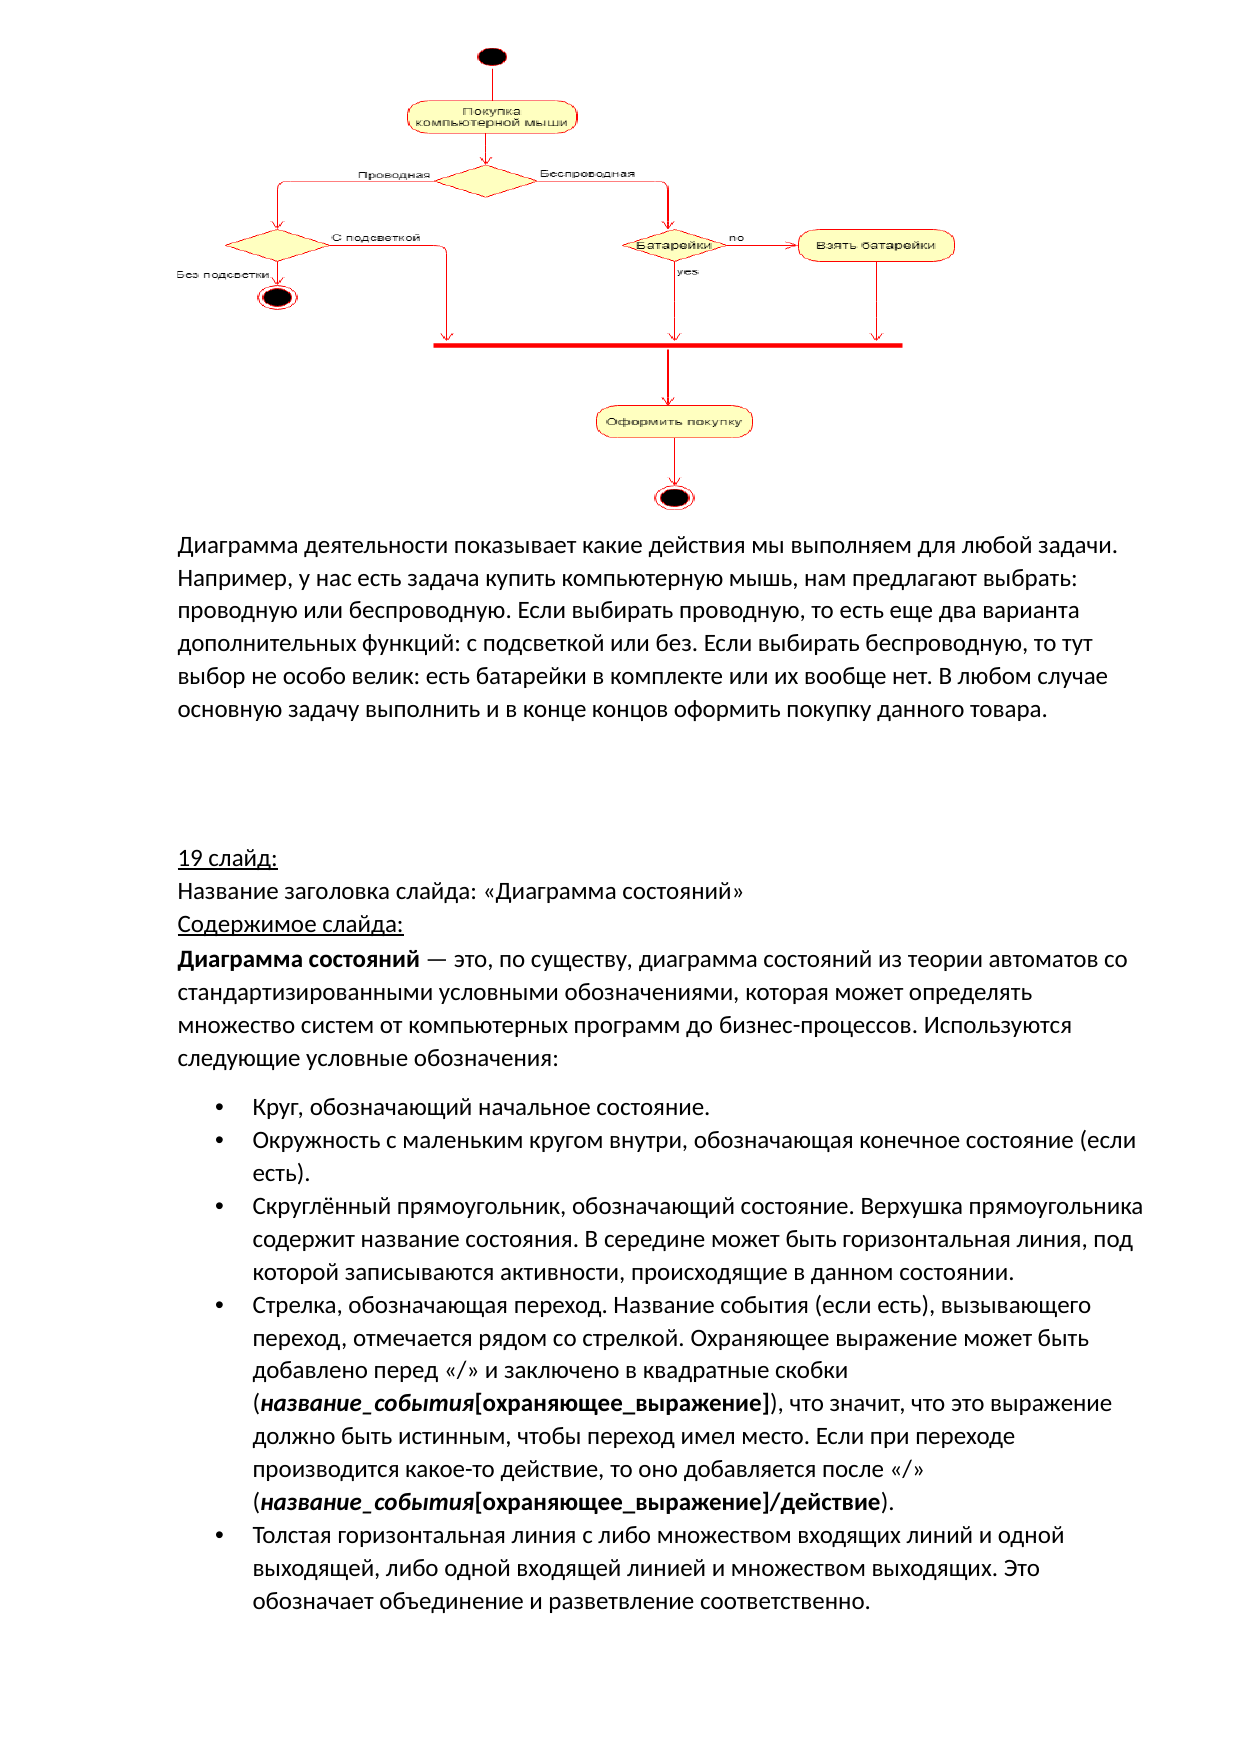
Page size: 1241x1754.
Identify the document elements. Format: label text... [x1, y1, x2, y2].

list Окружность с маленьким кругом внутри, обозначающая конечное состояние (если есть). [215, 1124, 1152, 1188]
list Круг, обозначающий начальное состояние. [215, 1091, 1152, 1122]
picture [177, 44, 957, 510]
text 19 слайд: [177, 842, 1152, 873]
text Название заголовка слайда: «Диаграмма состояний» [177, 875, 1152, 906]
text Диаграмма деятельности показывает какие действия мы выполняем для любой задачи. Например, у нас есть задача купить компьютерную мышь, нам предлагают выбрать: проводную или беспроводную. Если выбирать проводную, то есть еще два варианта дополнительных функций: с подсветкой или без. Если выбирать беспроводную, то тут выбор не особо велик: есть батарейки в комплекте или их вообще нет. В любом случае основную задачу выполнить и в конце концов оформить покупку данного товара. [177, 529, 1152, 724]
text Содержимое слайда: [177, 908, 1152, 938]
list Скруглённый прямоугольник, обозначающий состояние. Верхушка прямоугольника содержит название состояния. В середине может быть горизонтальная линия, под которой записываются активности, происходящие в данном состоянии. [215, 1190, 1152, 1286]
text Диаграмма состояний — это, по существу, диаграмма состояний из теории автоматов со стандартизированными условными обозначениями, которая может определять множество систем от компьютерных программ до бизнес-процессов. Используются следующие условные обозначения: [177, 943, 1152, 1072]
list Стрелка, обозначающая переход. Название события (если есть), вызывающего переход, отмечается рядом со стрелкой. Охраняющее выражение может быть добавлено перед «/» и заключено в квадратные скобки (название_события[охраняющее_выражение]), что значит, что это выражение должно быть истинным, чтобы переход имел место. Если при переходе производится какое-то действие, то оно добавляется после «/» (название_события[охраняющее_выражение]/действие). [215, 1289, 1152, 1517]
list Толстая горизонтальная линия с либо множеством входящих линий и одной выходящей, либо одной входящей линией и множеством выходящих. Это обозначает объединение и разветвление соответственно. [215, 1519, 1152, 1616]
